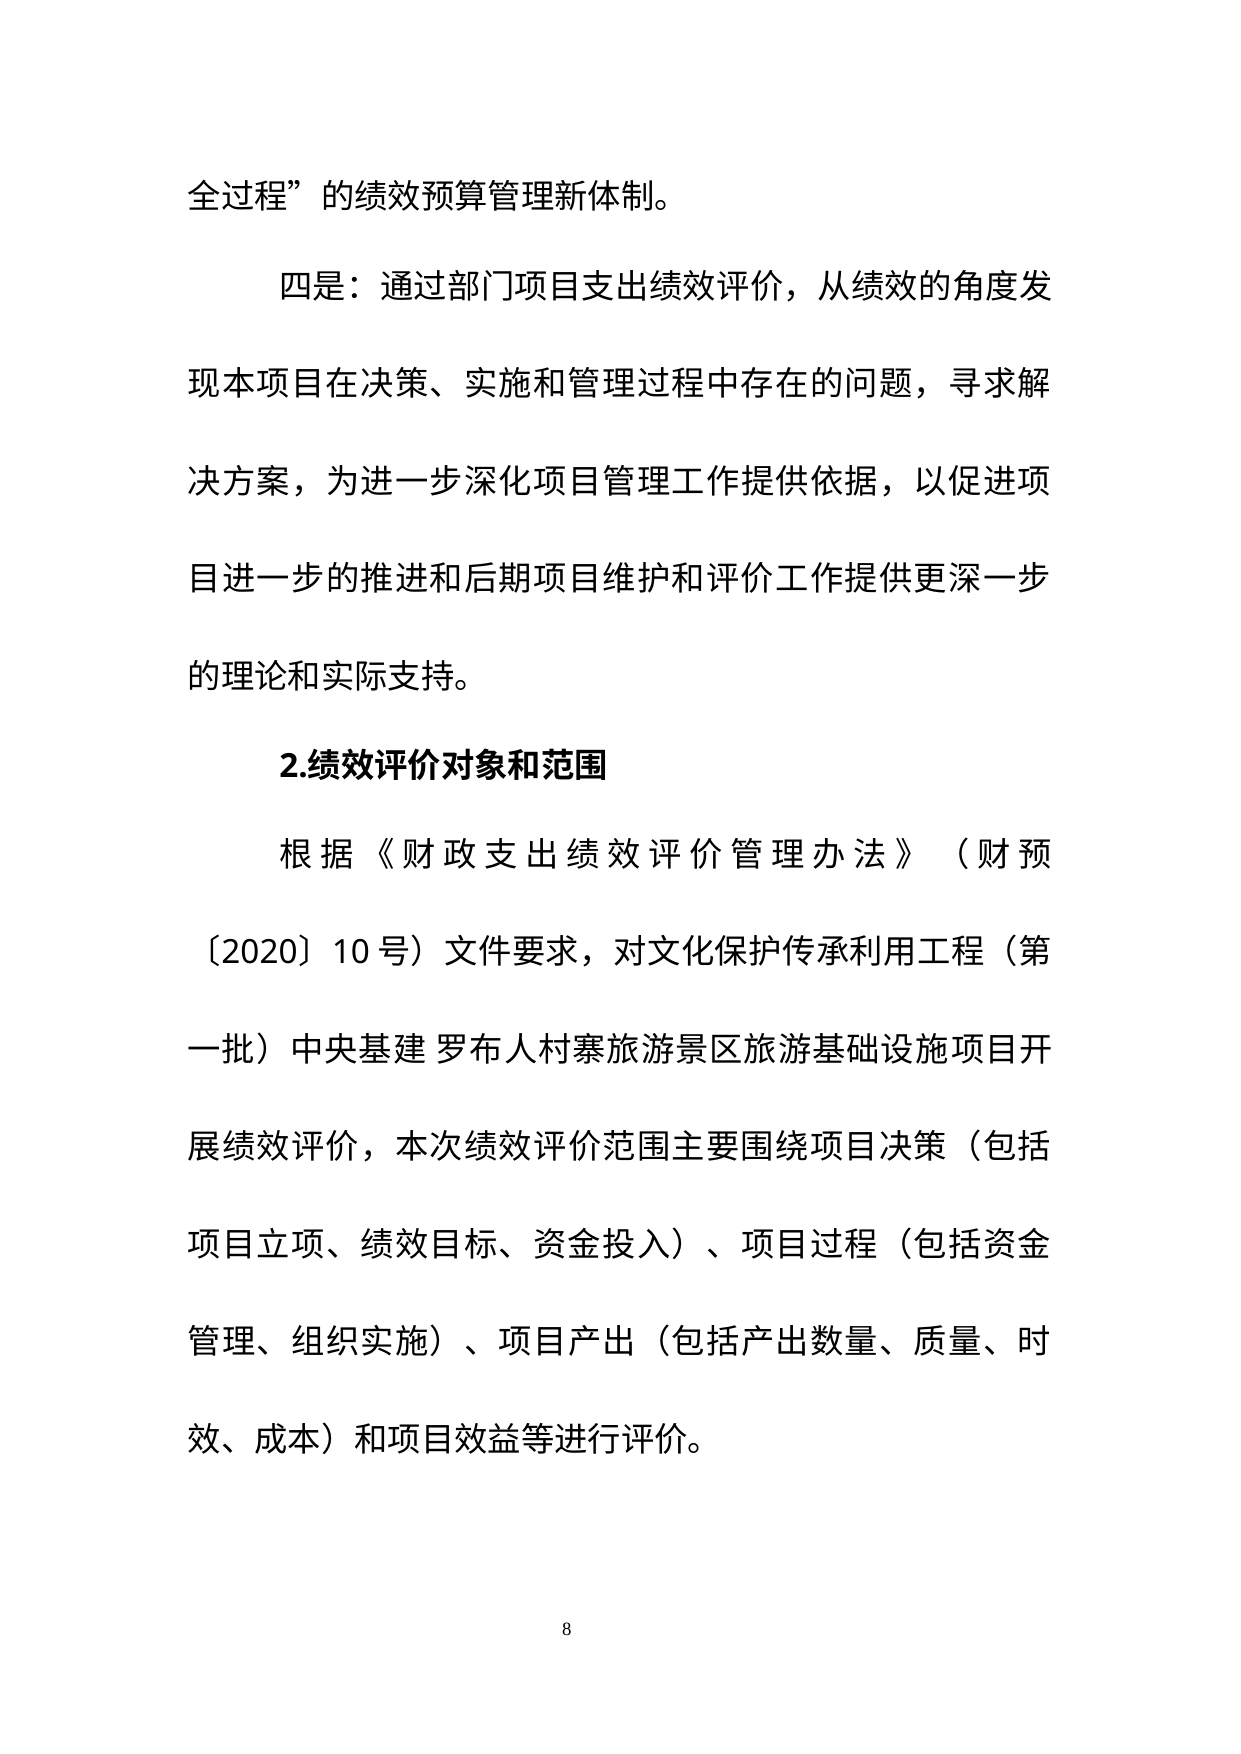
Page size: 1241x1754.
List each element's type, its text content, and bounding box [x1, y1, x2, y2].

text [187, 162, 1053, 227]
text 2.绩效评价对象和范围 [187, 730, 1053, 795]
text 根据《财政支出绩效评价管理办法》（财预〔2020〕10号）文件要求，对文化保护传承利用工程（第一批）中央基建 罗布人村寨旅游景区旅游基础设施项目开展绩效评价，本次绩效评价范围主要围绕项目决策（包括项目立项、绩效目标、资金投入）、项目过程（包括资金管理、组织实施）、项目产出（包括产出数量、质量、时效、成本）和项目效益等进行评价。 [187, 819, 1053, 1469]
text 四是：通过部门项目支出绩效评价，从绩效的角度发现本项目在决策、实施和管理过程中存在的问题，寻求解决方案，为进一步深化项目管理工作提供依据，以促进项目进一步的推进和后期项目维护和评价工作提供更深一步的理论和实际支持。 [187, 251, 1053, 706]
